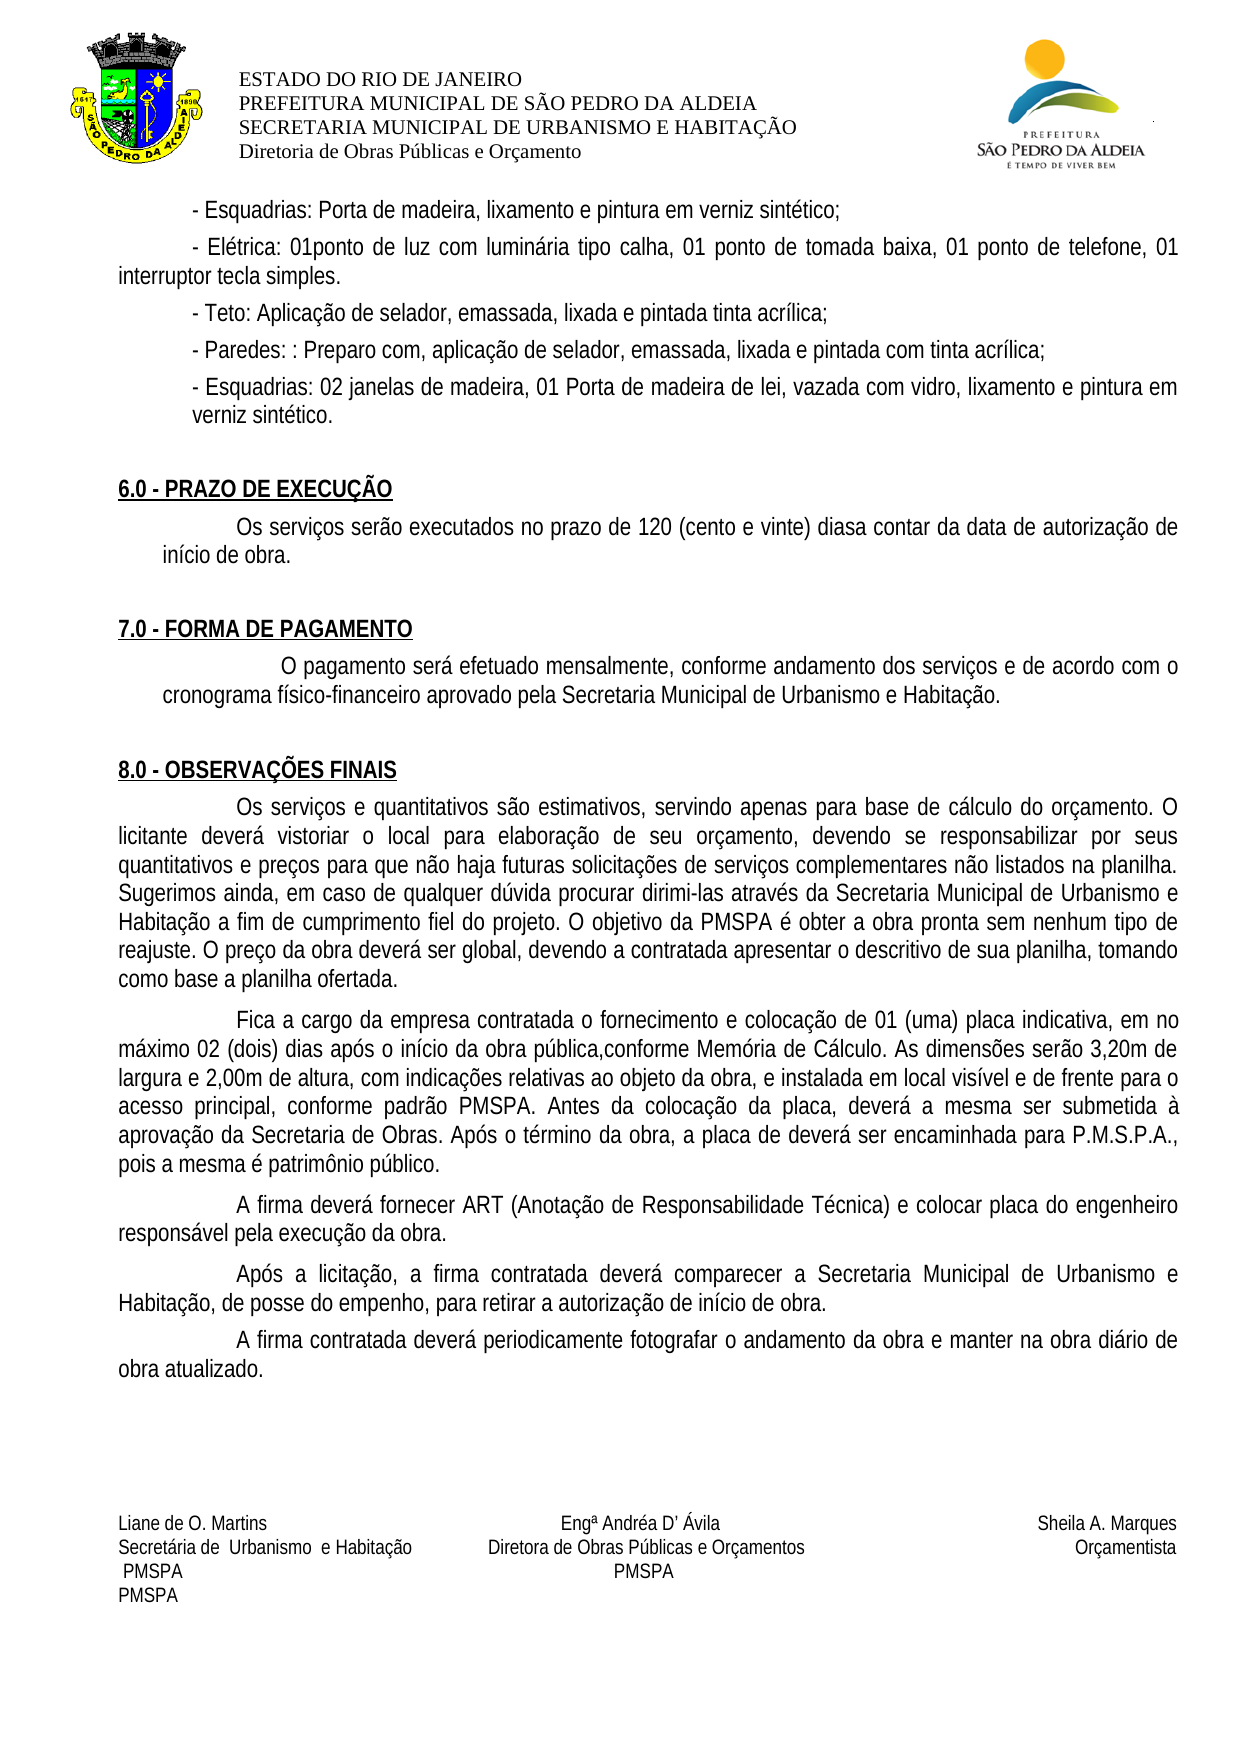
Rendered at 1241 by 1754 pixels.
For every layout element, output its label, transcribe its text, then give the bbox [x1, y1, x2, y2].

text - Esquadrias: Porta de madeira, lixamento e pintura em verniz sintético; [118, 195, 1181, 224]
text - Paredes: : Preparo com, aplicação de selador, emassada, lixada e pintada com tinta acrílica; [192, 335, 1181, 363]
text - Teto: Aplicação de selador, emassada, lixada e pintada tinta acrílica; [118, 298, 1181, 327]
text 6.0 - PRAZO DE EXECUÇÃO [118, 474, 1181, 503]
text 8.0 - OBSERVAÇÕES FINAIS [118, 755, 1181, 784]
text Fica a cargo da empresa contratada o fornecimento e colocação de 01 (uma) placa indicativa, em no máximo 02 (dois) dias após o início da obra pública,conforme Memória de Cálculo. As dimensões serão 3,20m de largura e 2,00m de altura, com indicações relativas ao objeto da obra, e instalada em local visível e de frente para o acesso principal, conforme padrão PMSPA. Antes da colocação da placa, deverá a mesma ser submetida à aprovação da Secretaria de Obras. Após o término da obra, a placa de deverá ser encaminhada para P.M.S.P.A., pois a mesma é patrimônio público. [118, 1005, 1181, 1177]
text Os serviços e quantitativos são estimativos, servindo apenas para base de cálculo do orçamento. O licitante deverá vistoriar o local para elaboração de seu orçamento, devendo se responsabilizar por seus quantitativos e preços para que não haja futuras solicitações de serviços complementares não listados na planilha. Sugerimos ainda, em caso de qualquer dúvida procurar dirimi-las através da Secretaria Municipal de Urbanismo e Habitação a fim de cumprimento fiel do projeto. O objetivo da PMSPA é obter a obra pronta sem nenhum tipo de reajuste. O preço da obra deverá ser global, devendo a contratada apresentar o descritivo de sua planilha, tomando como base a planilha ofertada. [118, 792, 1181, 993]
text A firma deverá fornecer ART (Anotação de Responsabilidade Técnica) e colocar placa do engenheiro responsável pela execução da obra. [118, 1190, 1181, 1247]
text 7.0 - FORMA DE PAGAMENTO [118, 614, 1181, 643]
text Após a licitação, a firma contratada deverá comparecer a Secretaria Municipal de Urbanismo e Habitação, de posse do empenho, para retirar a autorização de início de obra. [118, 1259, 1181, 1317]
text Os serviços serão executados no prazo de 120 (cento e vinte) diasa contar da data de autorização de início de obra. [162, 511, 1181, 569]
text - Elétrica: 01ponto de luz com luminária tipo calha, 01 ponto de tomada baixa, 01 ponto de telefone, 01 interruptor tecla simples. [118, 232, 1181, 289]
text O pagamento será efetuado mensalmente, conforme andamento dos serviços e de acordo com o cronograma físico-financeiro aprovado pela Secretaria Municipal de Urbanismo e Habitação. [162, 651, 1181, 708]
picture [972, 31, 1164, 171]
text A firma contratada deverá periodicamente fotografar o andamento da obra e manter na obra diário de obra atualizado. [118, 1325, 1181, 1382]
picture [63, 28, 206, 165]
text - Esquadrias: 02 janelas de madeira, 01 Porta de madeira de lei, vazada com vidro, lixamento e pintura em verniz sintético. [192, 372, 1181, 429]
